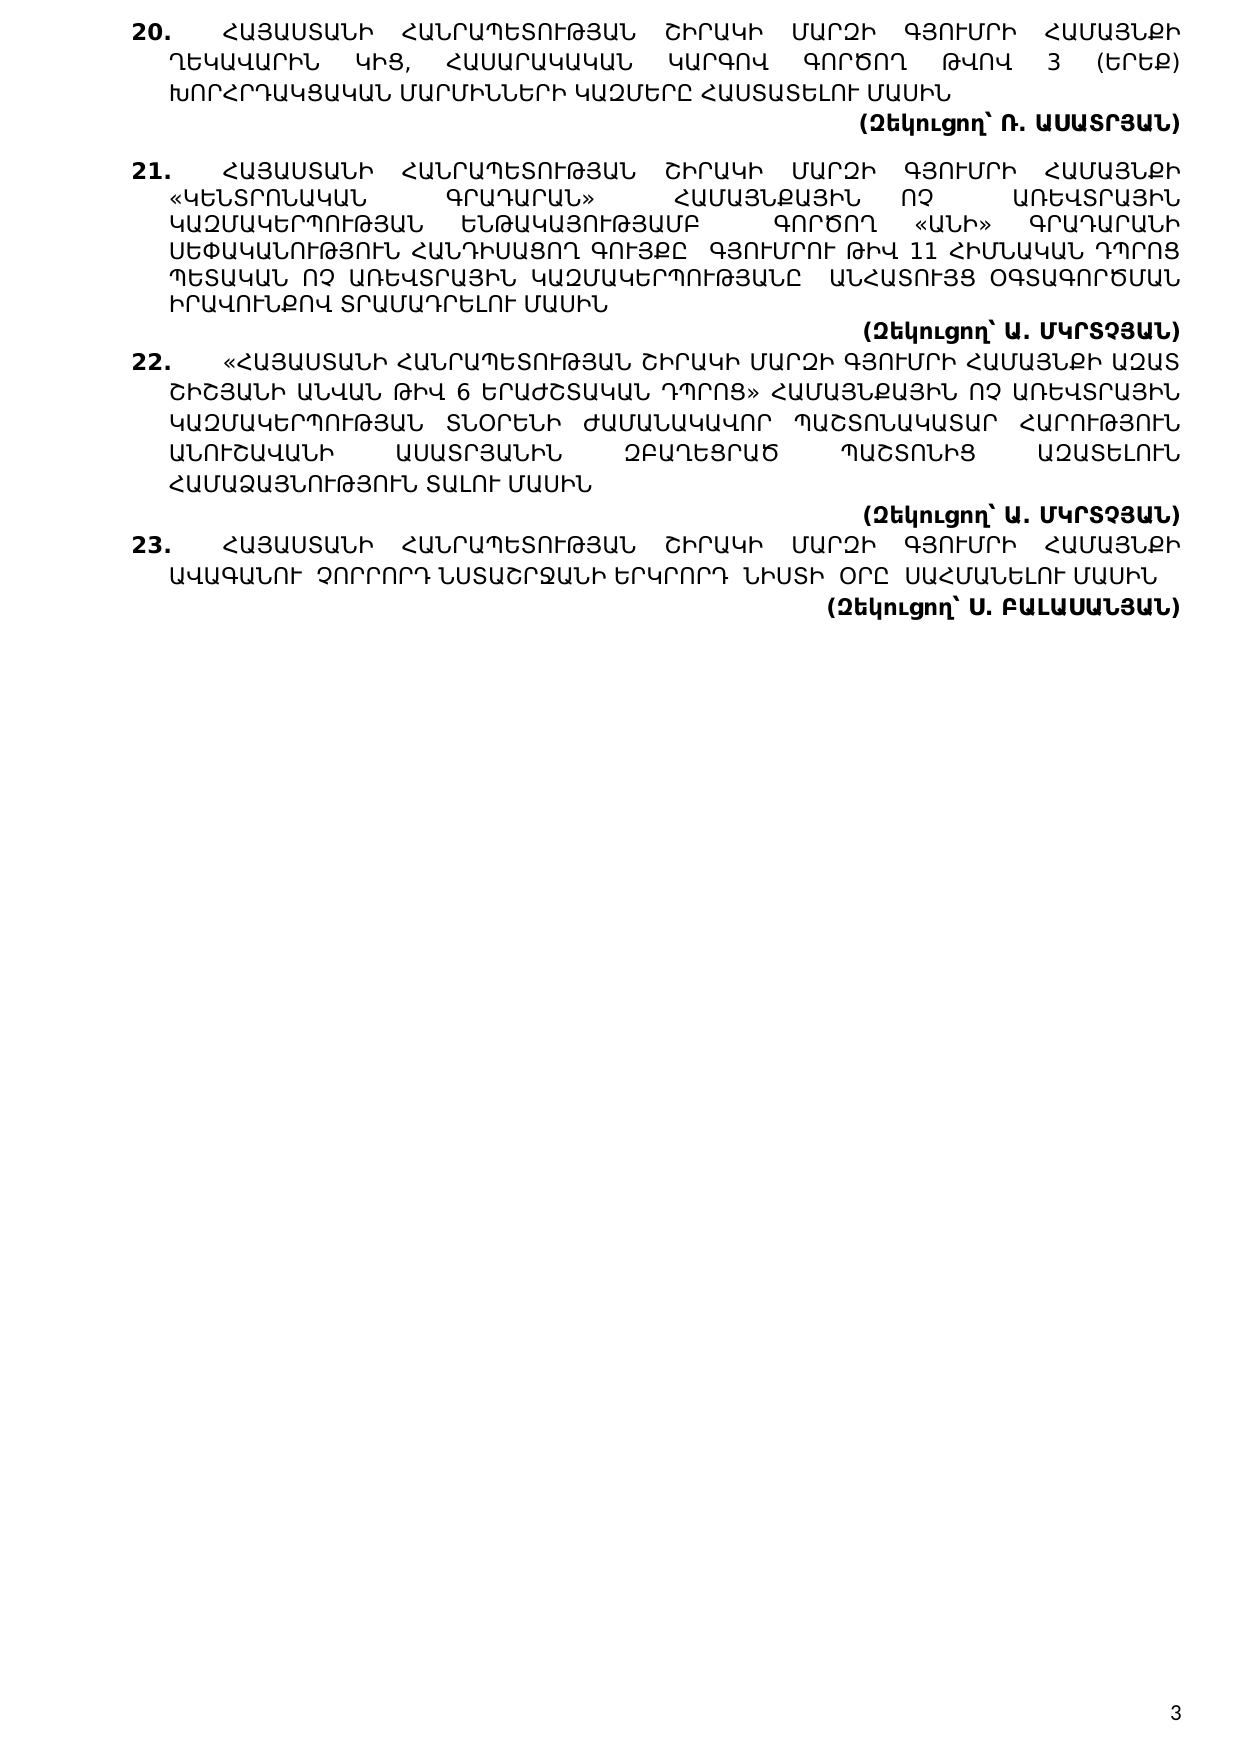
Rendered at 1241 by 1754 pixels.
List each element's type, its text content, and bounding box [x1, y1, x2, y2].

text (Զեկուցող՝ Ս. ԲԱԼԱՍԱՆՅԱՆ) [75, 594, 1181, 620]
list «ՀԱՅԱՍՏԱՆԻ ՀԱՆՐԱՊԵՏՈՒԹՅԱՆ ՇԻՐԱԿԻ ՄԱՐԶԻ ԳՅՈՒՄՐԻ ՀԱՄԱՅՆՔԻ ԱԶԱՏ ՇԻՇՅԱՆԻ ԱՆՎԱՆ ԹԻՎ 6 ԵՐԱԺՇՏԱԿԱՆ ԴՊՐՈՑ» ՀԱՄԱՅՆՔԱՅԻՆ ՈՉ ԱՌԵՎՏՐԱՅԻՆ ԿԱԶՄԱԿԵՐՊՈՒԹՅԱՆ ՏՆՕՐԵՆԻ ԺԱՄԱՆԱԿԱՎՈՐ ՊԱՇՏՈՆԱԿԱՏԱՐ ՀԱՐՈՒԹՅՈՒՆ ԱՆՈՒՇԱՎԱՆԻ ԱՍԱՏՐՅԱՆԻՆ ԶԲԱՂԵՑՐԱԾ ՊԱՇՏՈՆԻՑ ԱԶԱՏԵԼՈՒՆ ՀԱՄԱՁԱՅՆՈՒԹՅՈՒՆ ՏԱԼՈՒ ՄԱՍԻՆ [131, 349, 1181, 498]
list ՀԱՅԱՍՏԱՆԻ ՀԱՆՐԱՊԵՏՈՒԹՅԱՆ ՇԻՐԱԿԻ ՄԱՐԶԻ ԳՅՈՒՄՐԻ ՀԱՄԱՅՆՔԻ ԱՎԱԳԱՆՈՒ ՉՈՐՐՈՐԴ ՆՍՏԱՇՐՋԱՆԻ ԵՐԿՐՈՐԴ ՆԻՍՏԻ ՕՐԸ ՍԱՀՄԱՆԵԼՈՒ ՄԱՍԻՆ [131, 532, 1181, 590]
list ՀԱՅԱՍՏԱՆԻ ՀԱՆՐԱՊԵՏՈՒԹՅԱՆ ՇԻՐԱԿԻ ՄԱՐԶԻ ԳՅՈՒՄՐԻ ՀԱՄԱՅՆՔԻ ՂԵԿԱՎԱՐԻՆ ԿԻՑ, ՀԱՍԱՐԱԿԱԿԱՆ ԿԱՐԳՈՎ ԳՈՐԾՈՂ ԹՎՈՎ 3 (ԵՐԵՔ) ԽՈՐՀՐԴԱԿՑԱԿԱՆ ՄԱՐՄԻՆՆԵՐԻ ԿԱԶՄԵՐԸ ՀԱՍՏԱՏԵԼՈՒ ՄԱՍԻՆ [131, 19, 1181, 107]
list (Զեկուցող՝ Ա. ՄԿՐՏՉՅԱՆ) [169, 318, 1181, 345]
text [75, 111, 1181, 137]
list (Զեկուցող՝ Ա. ՄԿՐՏՉՅԱՆ) [169, 502, 1181, 528]
list ՀԱՅԱՍՏԱՆԻ ՀԱՆՐԱՊԵՏՈՒԹՅԱՆ ՇԻՐԱԿԻ ՄԱՐԶԻ ԳՅՈՒՄՐԻ ՀԱՄԱՅՆՔԻ «ԿԵՆՏՐՈՆԱԿԱՆ ԳՐԱԴԱՐԱՆ» ՀԱՄԱՅՆՔԱՅԻՆ ՈՉ ԱՌԵՎՏՐԱՅԻՆ ԿԱԶՄԱԿԵՐՊՈՒԹՅԱՆ ԵՆԹԱԿԱՅՈՒԹՅԱՄԲ ԳՈՐԾՈՂ «ԱՆԻ» ԳՐԱԴԱՐԱՆԻ ՍԵՓԱԿԱՆՈՒԹՅՈՒՆ ՀԱՆԴԻՍԱՑՈՂ ԳՈՒՅՔԸ ԳՅՈՒՄՐՈՒ ԹԻՎ 11 ՀԻՄՆԱԿԱՆ ԴՊՐՈՑ ՊԵՏԱԿԱՆ ՈՉ ԱՌԵՎՏՐԱՅԻՆ ԿԱԶՄԱԿԵՐՊՈՒԹՅԱՆԸ ԱՆՀԱՏՈՒՅՑ ՕԳՏԱԳՈՐԾՄԱՆ ԻՐԱՎՈՒՆՔՈՎ ՏՐԱՄԱԴՐԵԼՈՒ ՄԱՍԻՆ [131, 158, 1181, 318]
